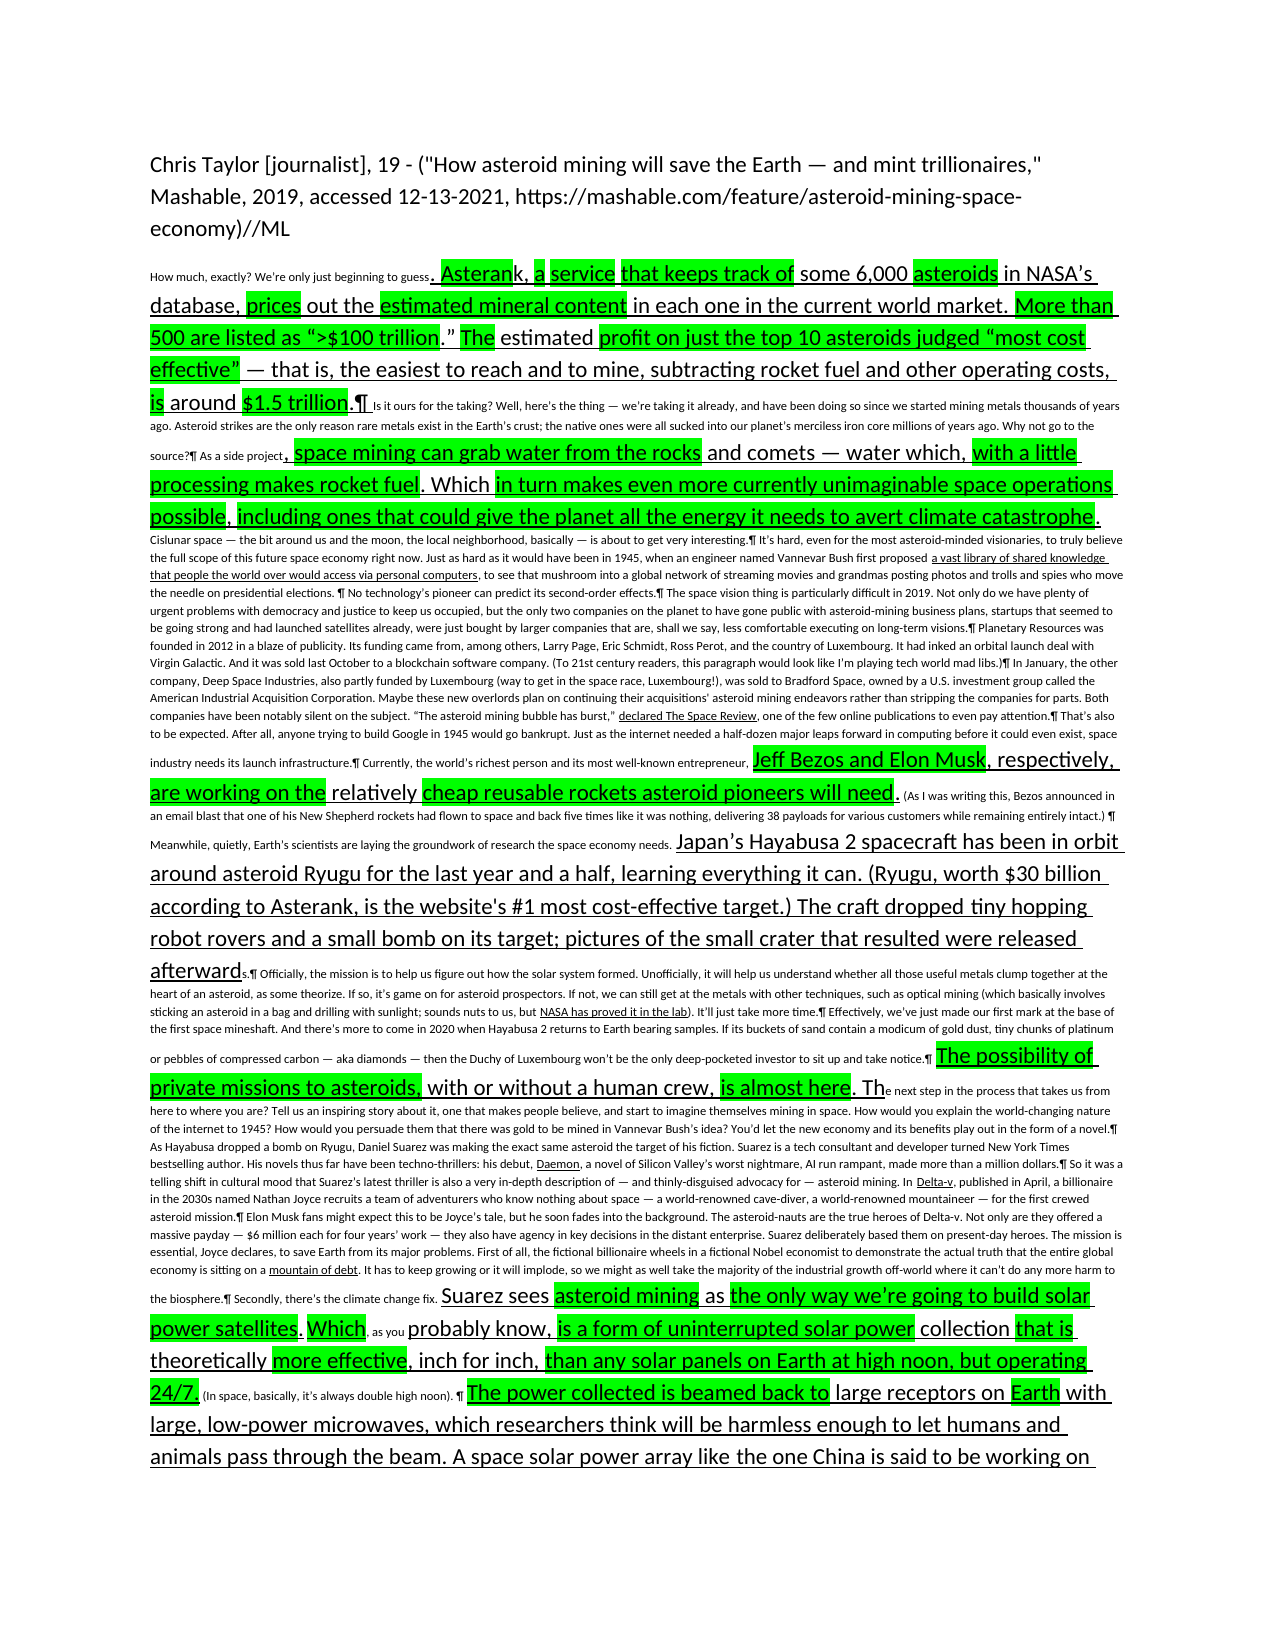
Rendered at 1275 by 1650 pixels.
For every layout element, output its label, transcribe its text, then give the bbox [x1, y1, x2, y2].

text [150, 259, 1125, 1471]
text Chris Taylor [journalist], 19 - ("How asteroid mining will save the Earth — and mint trillionaires," Mashable, 2019, accessed 12-13-2021, https://mashable.com/feature/asteroid-mining-space-economy)//ML [150, 150, 1125, 242]
